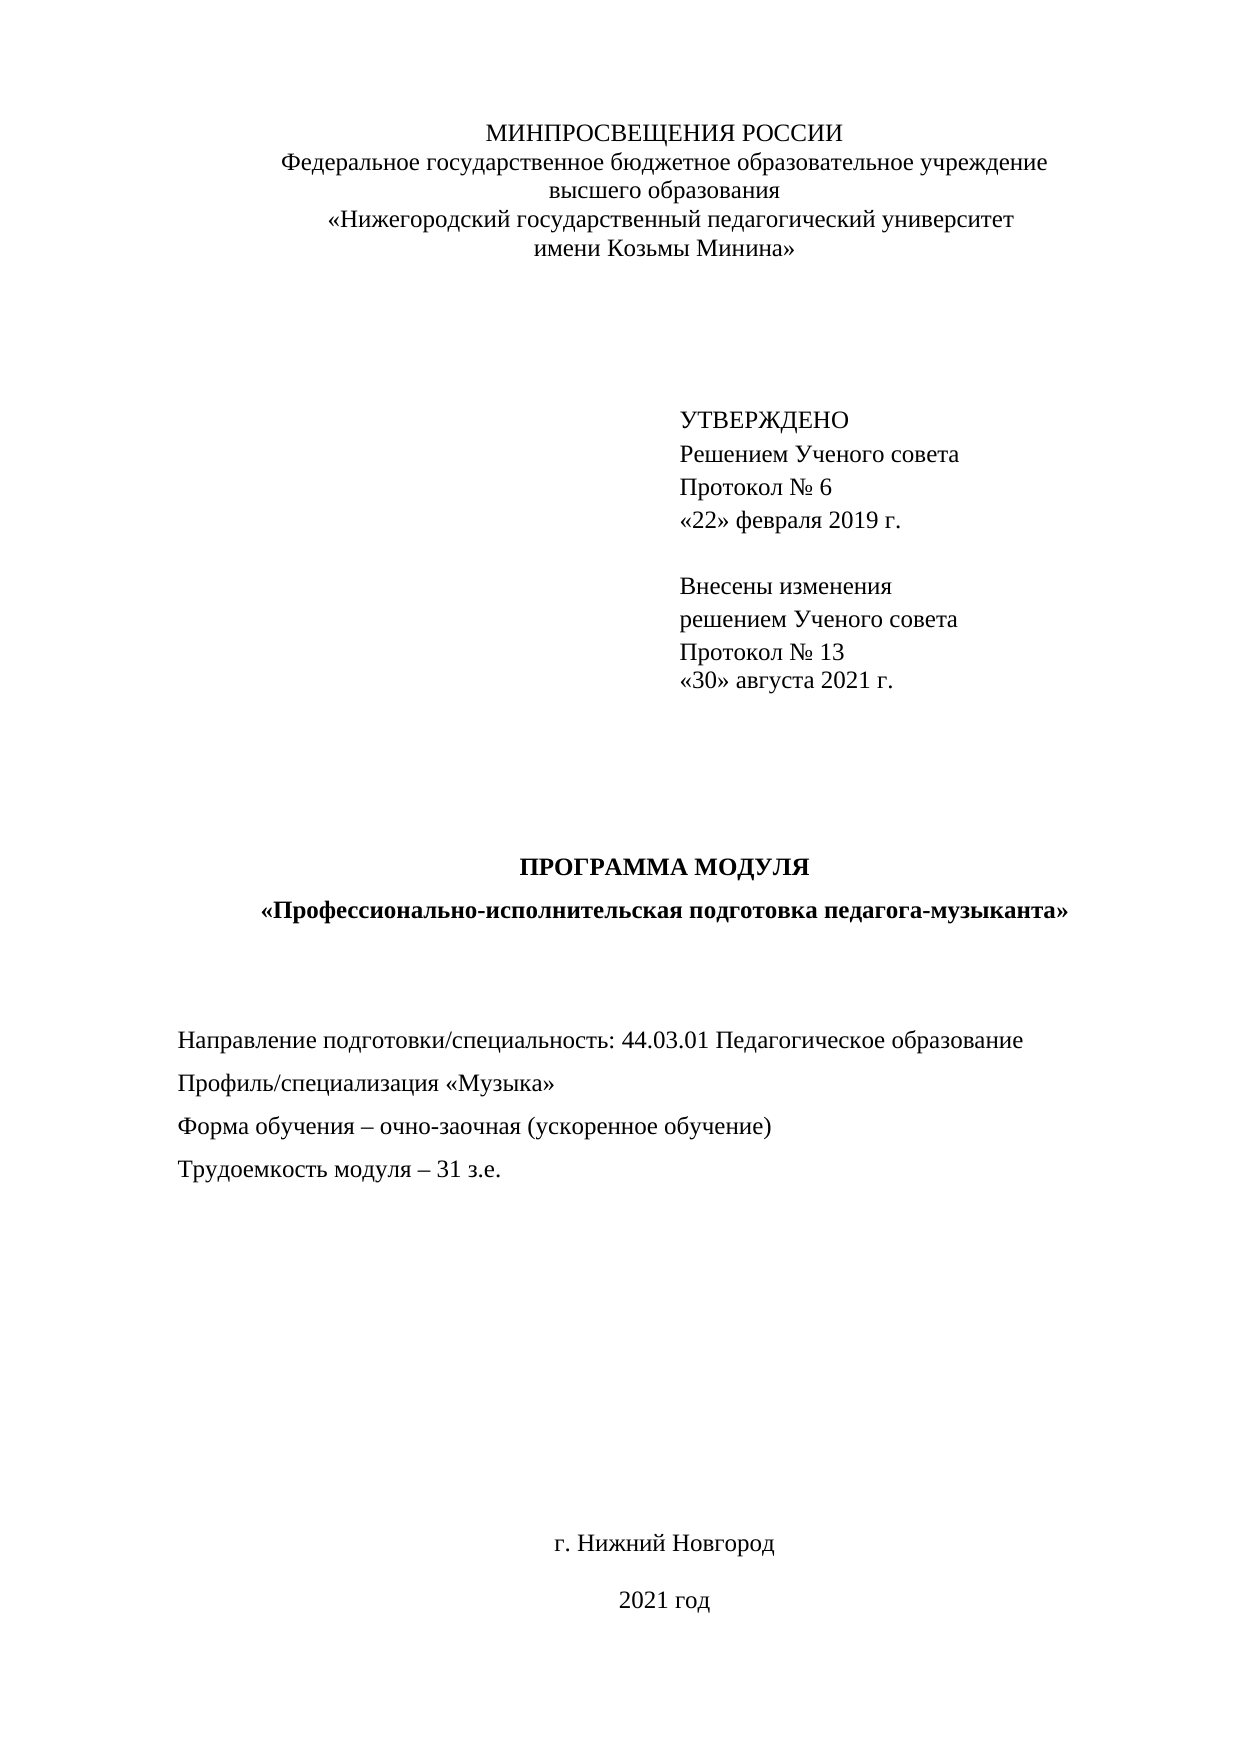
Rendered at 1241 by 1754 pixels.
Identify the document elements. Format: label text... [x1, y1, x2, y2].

text имени Козьмы Минина» [177, 233, 1152, 262]
text решением Ученого совета [679, 604, 1152, 632]
text «30» августа 2021 г. [679, 666, 1152, 694]
text Внесены изменения [679, 571, 1152, 599]
text «Профессионально-исполнительская подготовка педагога-музыканта» [177, 896, 1152, 924]
text 2021 год [177, 1586, 1152, 1614]
text Направление подготовки/специальность: 44.03.01 Педагогическое образование [177, 1025, 1152, 1054]
text программа модуля [177, 852, 1152, 881]
text Трудоемкость модуля – 31 з.е. [177, 1154, 1152, 1183]
text «22» февраля 2019 г. [679, 505, 1152, 533]
text высшего образования [177, 176, 1152, 204]
text Профиль/специализация «Музыка» [177, 1068, 1152, 1097]
text «Нижегородский государственный педагогический университет [177, 204, 1152, 233]
text Решением Ученого совета [679, 439, 1152, 467]
text Форма обучения – очно-заочная (ускоренное обучение) [177, 1111, 1152, 1140]
text Федеральное государственное бюджетное образовательное учреждение [177, 147, 1152, 176]
text УТВЕРЖДЕНО [679, 406, 1152, 434]
text МИНПРОСВЕЩЕНИЯ РОССИИ [177, 118, 1152, 147]
text г. Нижний Новгород [177, 1528, 1152, 1557]
text Протокол № 6 [679, 472, 1152, 500]
text Протокол № 13 [679, 637, 1152, 666]
